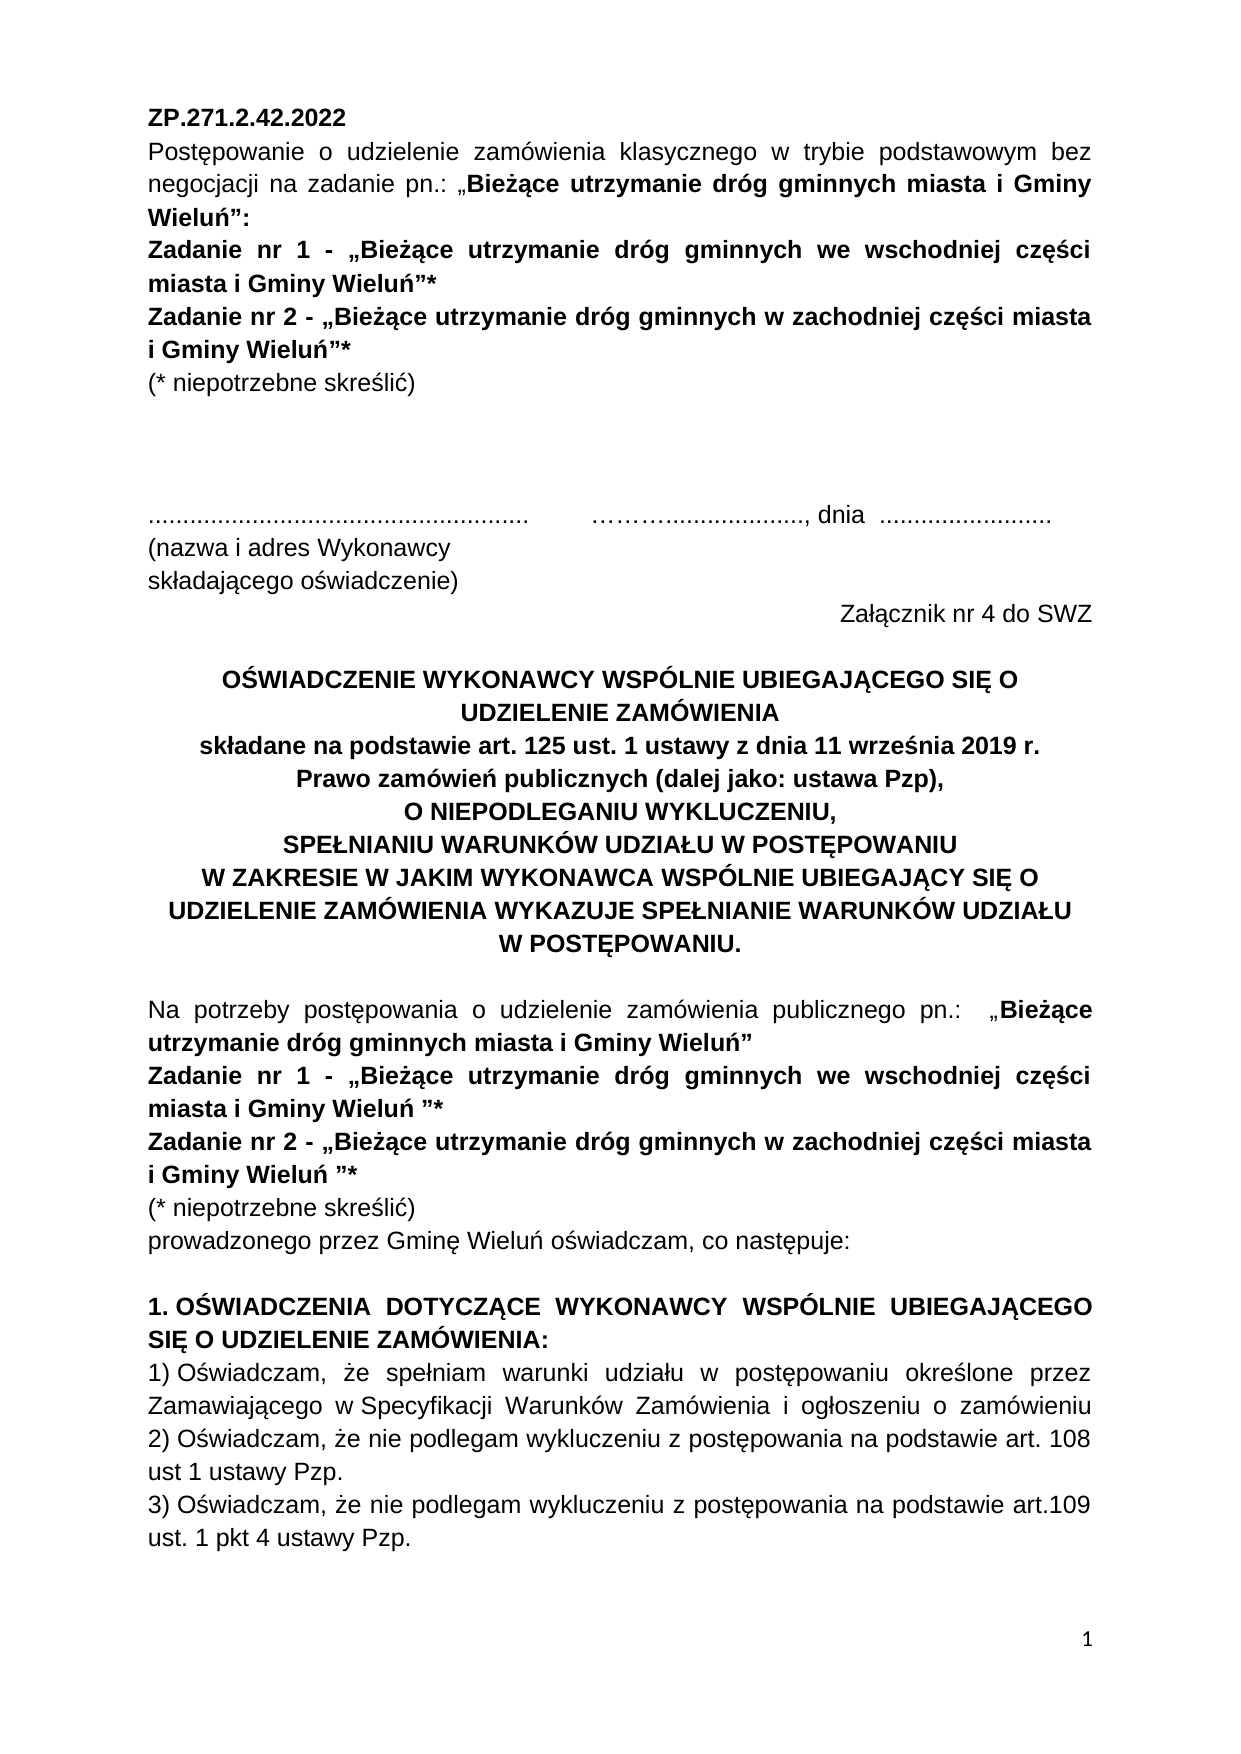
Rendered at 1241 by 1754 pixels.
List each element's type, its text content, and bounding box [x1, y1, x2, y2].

text (* niepotrzebne skreślić) [148, 1193, 1093, 1222]
text (nazwa i adres Wykonawcy [148, 533, 1093, 561]
text 1. OŚWIADCZENIA DOTYCZĄCE WYKONAWCY WSPÓLNIE UBIEGAJĄCEGO SIĘ O UDZIELENIE ZAMÓWIENIA: [148, 1292, 1093, 1354]
text Na potrzeby postępowania o udzielenie zamówienia publicznego pn.: „Bieżące utrzymanie dróg gminnych miasta i Gminy Wieluń” [148, 995, 1093, 1057]
text Załącznik nr 4 do SWZ [668, 599, 1093, 627]
text W ZAKRESIE W JAKIM WYKONAWCA WSPÓLNIE UBIEGAJĄCY SIĘ O UDZIELENIE ZAMÓWIENIA WYKAZUJE SPEŁNIANIE WARUNKÓW UDZIAŁU W POSTĘPOWANIU. [148, 863, 1093, 958]
text 1) Oświadczam, że spełniam warunki udziału w postępowaniu określone przez Zamawiającego w Specyfikacji Warunków Zamówienia i ogłoszeniu o zamówieniu 2) Oświadczam, że nie podlegam wykluczeniu z postępowania na podstawie art. 108 ust 1 ustawy Pzp. [148, 1358, 1093, 1486]
text Zadanie nr 2 - „Bieżące utrzymanie dróg gminnych w zachodniej części miasta i Gminy Wieluń ”* [148, 1127, 1093, 1189]
text Prawo zamówień publicznych (dalej jako: ustawa Pzp), [148, 764, 1093, 793]
text 3) Oświadczam, że nie podlegam wykluczeniu z postępowania na podstawie art.109 ust. 1 pkt 4 ustawy Pzp. [148, 1490, 1093, 1552]
text ZP.271.2.42.2022 [148, 103, 1093, 132]
text O NIEPODLEGANIU WYKLUCZENIU, [148, 797, 1093, 826]
text prowadzonego przez Gminę Wieluń oświadczam, co następuje: [148, 1226, 1093, 1255]
text (* niepotrzebne skreślić) [148, 368, 1093, 396]
text SPEŁNIANIU WARUNKÓW UDZIAŁU W POSTĘPOWANIU [148, 830, 1093, 859]
text ....................................................... ………...................., dnia ......................... [148, 500, 1093, 528]
text Zadanie nr 1 - „Bieżące utrzymanie dróg gminnych we wschodniej części miasta i Gminy Wieluń”* [148, 236, 1093, 297]
text składającego oświadczenie) [148, 566, 1093, 594]
text składane na podstawie art. 125 ust. 1 ustawy z dnia 11 września 2019 r. [148, 731, 1093, 759]
text Zadanie nr 1 - „Bieżące utrzymanie dróg gminnych we wschodniej części miasta i Gminy Wieluń ”* [148, 1061, 1093, 1123]
text Postępowanie o udzielenie zamówienia klasycznego w trybie podstawowym bez negocjacji na zadanie pn.: „Bieżące utrzymanie dróg gminnych miasta i Gminy Wieluń”: [148, 136, 1093, 231]
text OŚWIADCZENIE WYKONAWCY WSPÓLNIE UBIEGAJĄCEGO SIĘ O UDZIELENIE ZAMÓWIENIA [148, 665, 1093, 727]
text Zadanie nr 2 - „Bieżące utrzymanie dróg gminnych w zachodniej części miasta i Gminy Wieluń”* [148, 302, 1093, 363]
